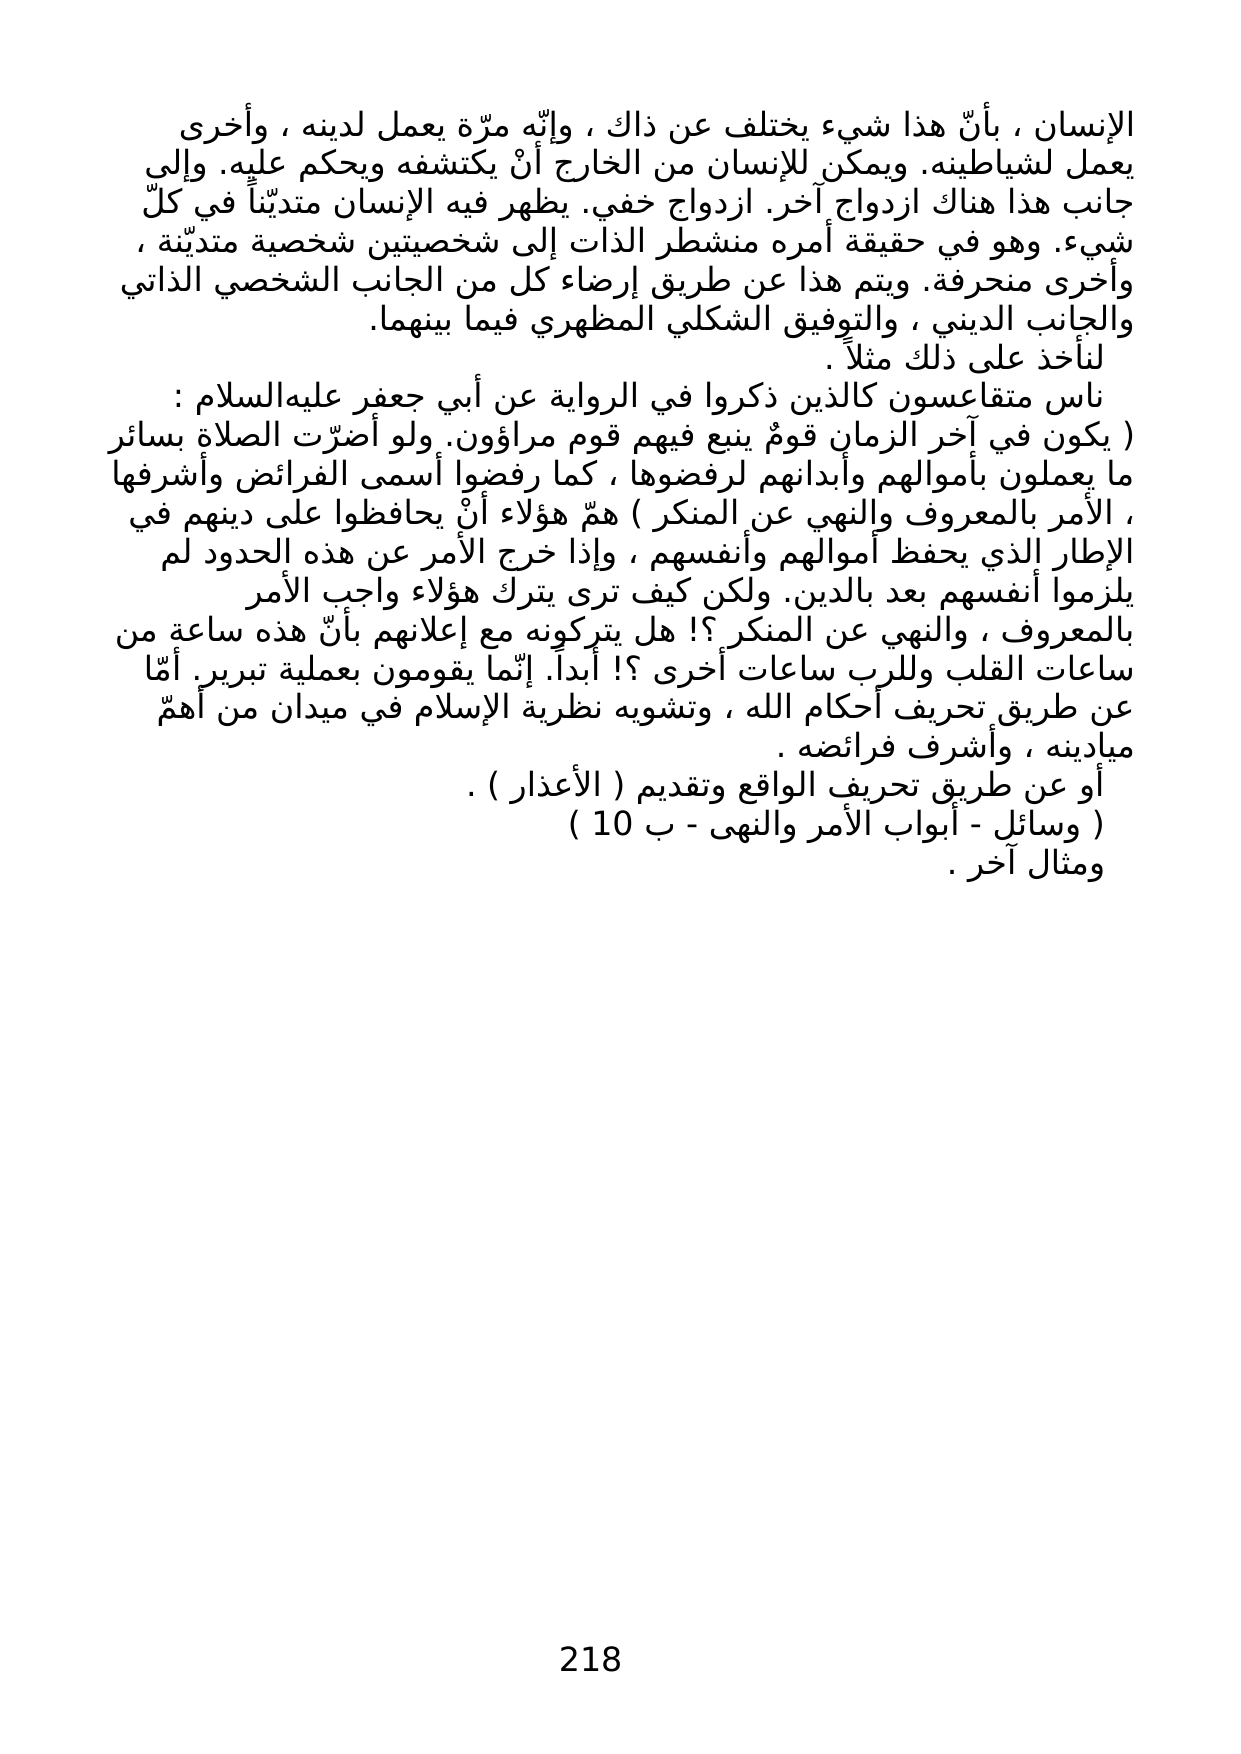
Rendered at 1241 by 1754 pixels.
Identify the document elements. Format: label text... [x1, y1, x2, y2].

text ( وسائل - أبواب الأمر والنهى - ب 10 ) [105, 804, 1135, 843]
text الإنسان ، بأنّ هذا شيء يختلف عن ذاك ، وإنّه مرّة يعمل لدينه ، وأخرى يعمل لشياطينه. ويمكن للإنسان من الخارج أنْ يكتشفه ويحكم عليه. وإلى جانب هذا هناك ازدواج آخر. ازدواج خفي. يظهر فيه الإنسان متديّناً في كلّ شيء. وهو في حقيقة أمره منشطر الذات إلى شخصيتين شخصية متديّنة ، وأخرى منحرفة. ويتم هذا عن طريق إرضاء كل من الجانب الشخصي الذاتي والجانب الديني ، والتوفيق الشكلي المظهري فيما بينهما. [105, 105, 1135, 338]
text ومثال آخر . [105, 843, 1135, 882]
text ناس متقاعسون كالذين ذكروا في الرواية عن أبي جعفر عليه‌السلام : ( يكون في آخر الزمان قومٌ ينبع فيهم قوم مراؤون. ولو أضرّت الصلاة بسائر ما يعملون بأموالهم وأبدانهم لرفضوها ، كما رفضوا أسمى الفرائض وأشرفها ، الأمر بالمعروف والنهي عن المنكر ) همّ هؤلاء أنْ يحافظوا على دينهم في الإطار الذي يحفظ أموالهم وأنفسهم ، وإذا خرج الأمر عن هذه الحدود لم يلزموا أنفسهم بعد بالدين. ولكن كيف ترى يترك هؤلاء واجب الأمر بالمعروف ، والنهي عن المنكر ؟! هل يتركونه مع إعلانهم بأنّ هذه ساعة من ساعات القلب وللرب ساعات أخرى ؟! أبداً. إنّما يقومون بعملية تبرير. أمّا عن طريق تحريف أحكام الله ، وتشويه نظرية الإسلام في ميدان من أهمّ ميادينه ، وأشرف فرائضه . [105, 377, 1135, 766]
text لنأخذ على ذلك مثلاً . [105, 338, 1135, 377]
text أو عن طريق تحريف الواقع وتقديم ( الأعذار ) . [105, 766, 1135, 804]
